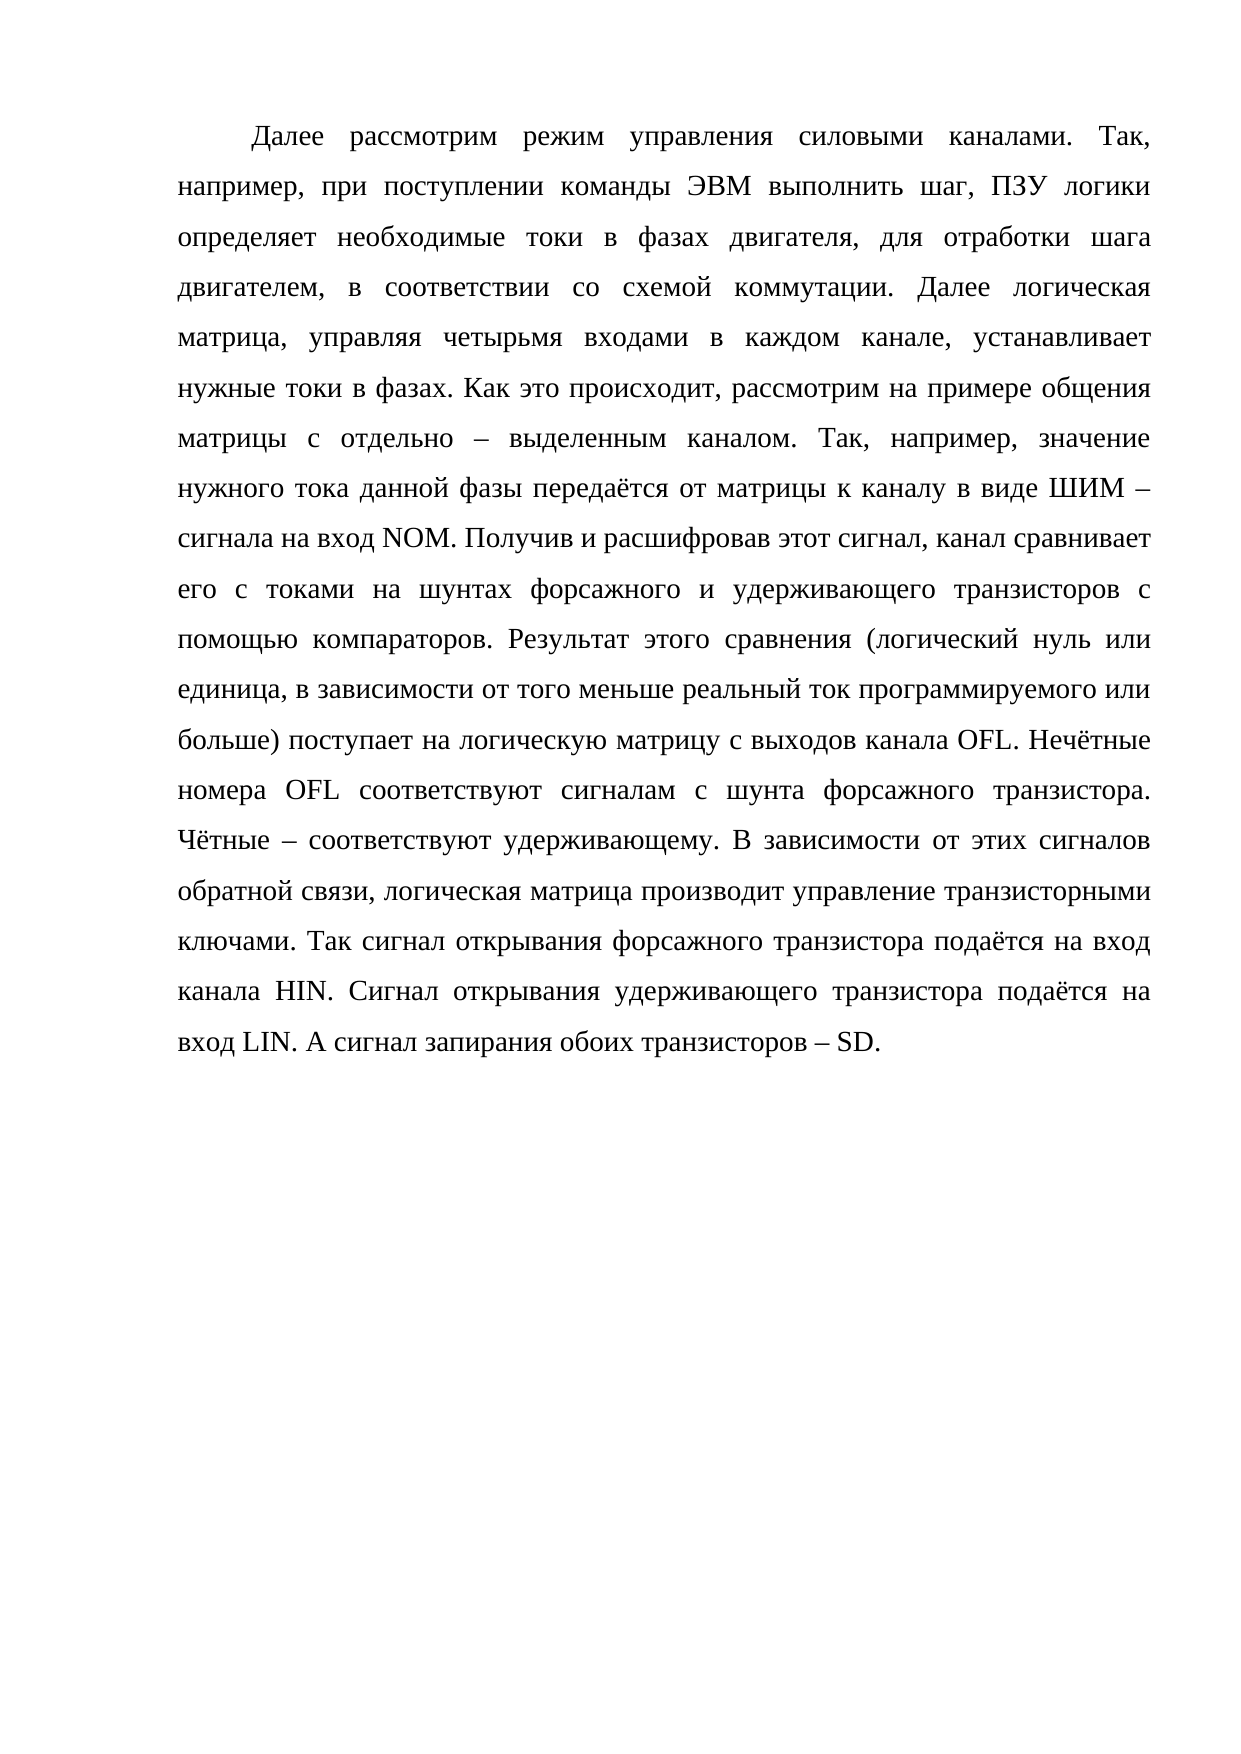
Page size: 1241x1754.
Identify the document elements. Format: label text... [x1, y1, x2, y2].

text Далее рассмотрим режим управления силовыми каналами. Так, например, при поступлении команды ЭВМ выполнить шаг, ПЗУ логики определяет необходимые токи в фазах двигателя, для отработки шага двигателем, в соответствии со схемой коммутации. Далее логическая матрица, управляя четырьмя входами в каждом канале, устанавливает нужные токи в фазах. Как это происходит, рассмотрим на примере общения матрицы с отдельно – выделенным каналом. Так, например, значение нужного тока данной фазы передаётся от матрицы к каналу в виде ШИМ – сигнала на вход NOM. Получив и расшифровав этот сигнал, канал сравнивает его с токами на шунтах форсажного и удерживающего транзисторов с помощью компараторов. Результат этого сравнения (логический нуль или единица, в зависимости от того меньше реальный ток программируемого или больше) поступает на логическую матрицу с выходов канала OFL. Нечётные номера OFL соответствуют сигналам с шунта форсажного транзистора. Чётные – соответствуют удерживающему. В зависимости от этих сигналов обратной связи, логическая матрица производит управление транзисторными ключами. Так сигнал открывания форсажного транзистора подаётся на вход канала HIN. Сигнал открывания удерживающего транзистора подаётся на вход LIN. А сигнал запирания обоих транзисторов – SD. [177, 118, 1152, 1057]
